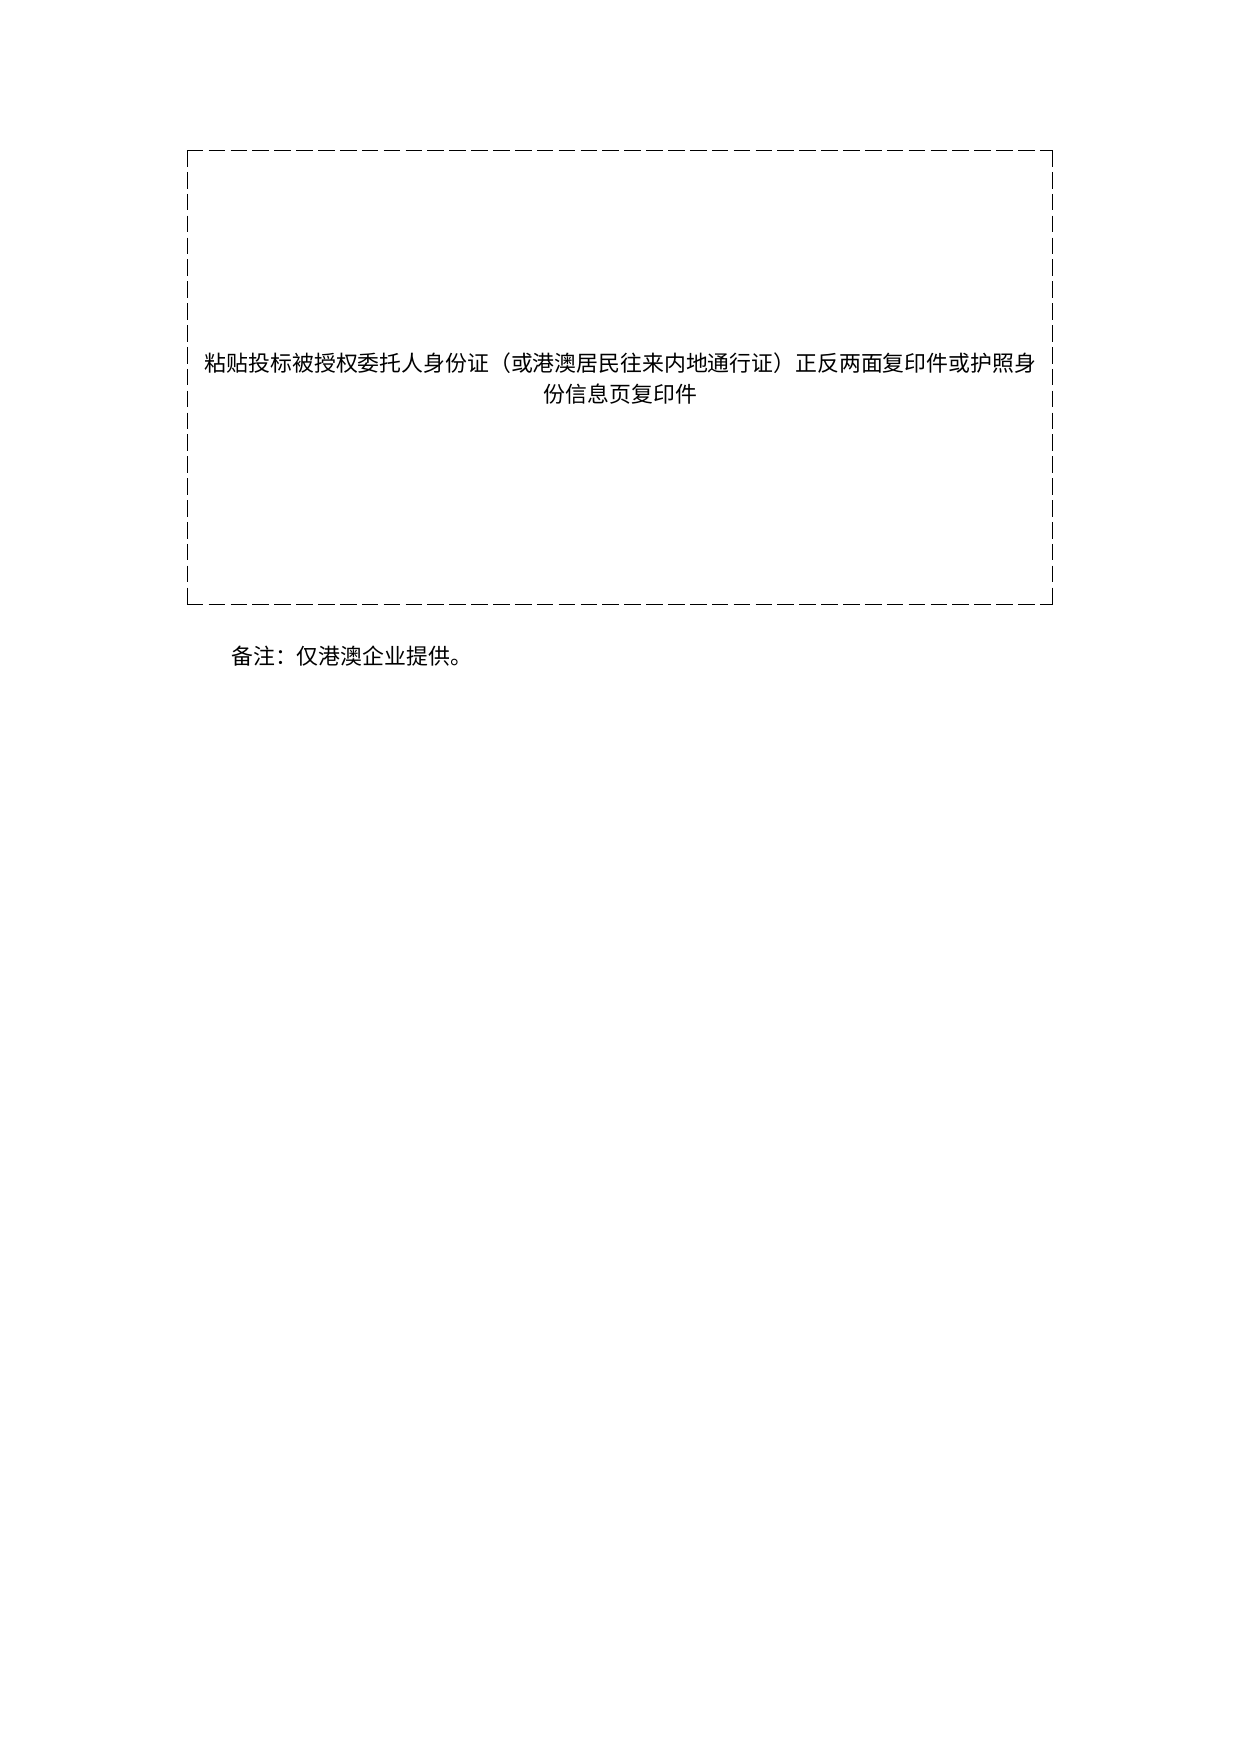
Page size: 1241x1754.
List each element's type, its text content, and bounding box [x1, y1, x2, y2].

text 备注：仅港澳企业提供。 [187, 639, 1053, 671]
table_header 粘贴投标被授权委托人身份证（或港澳居民往来内地通行证）正反两面复印件或护照身份信息页复印件 [187, 150, 1053, 604]
